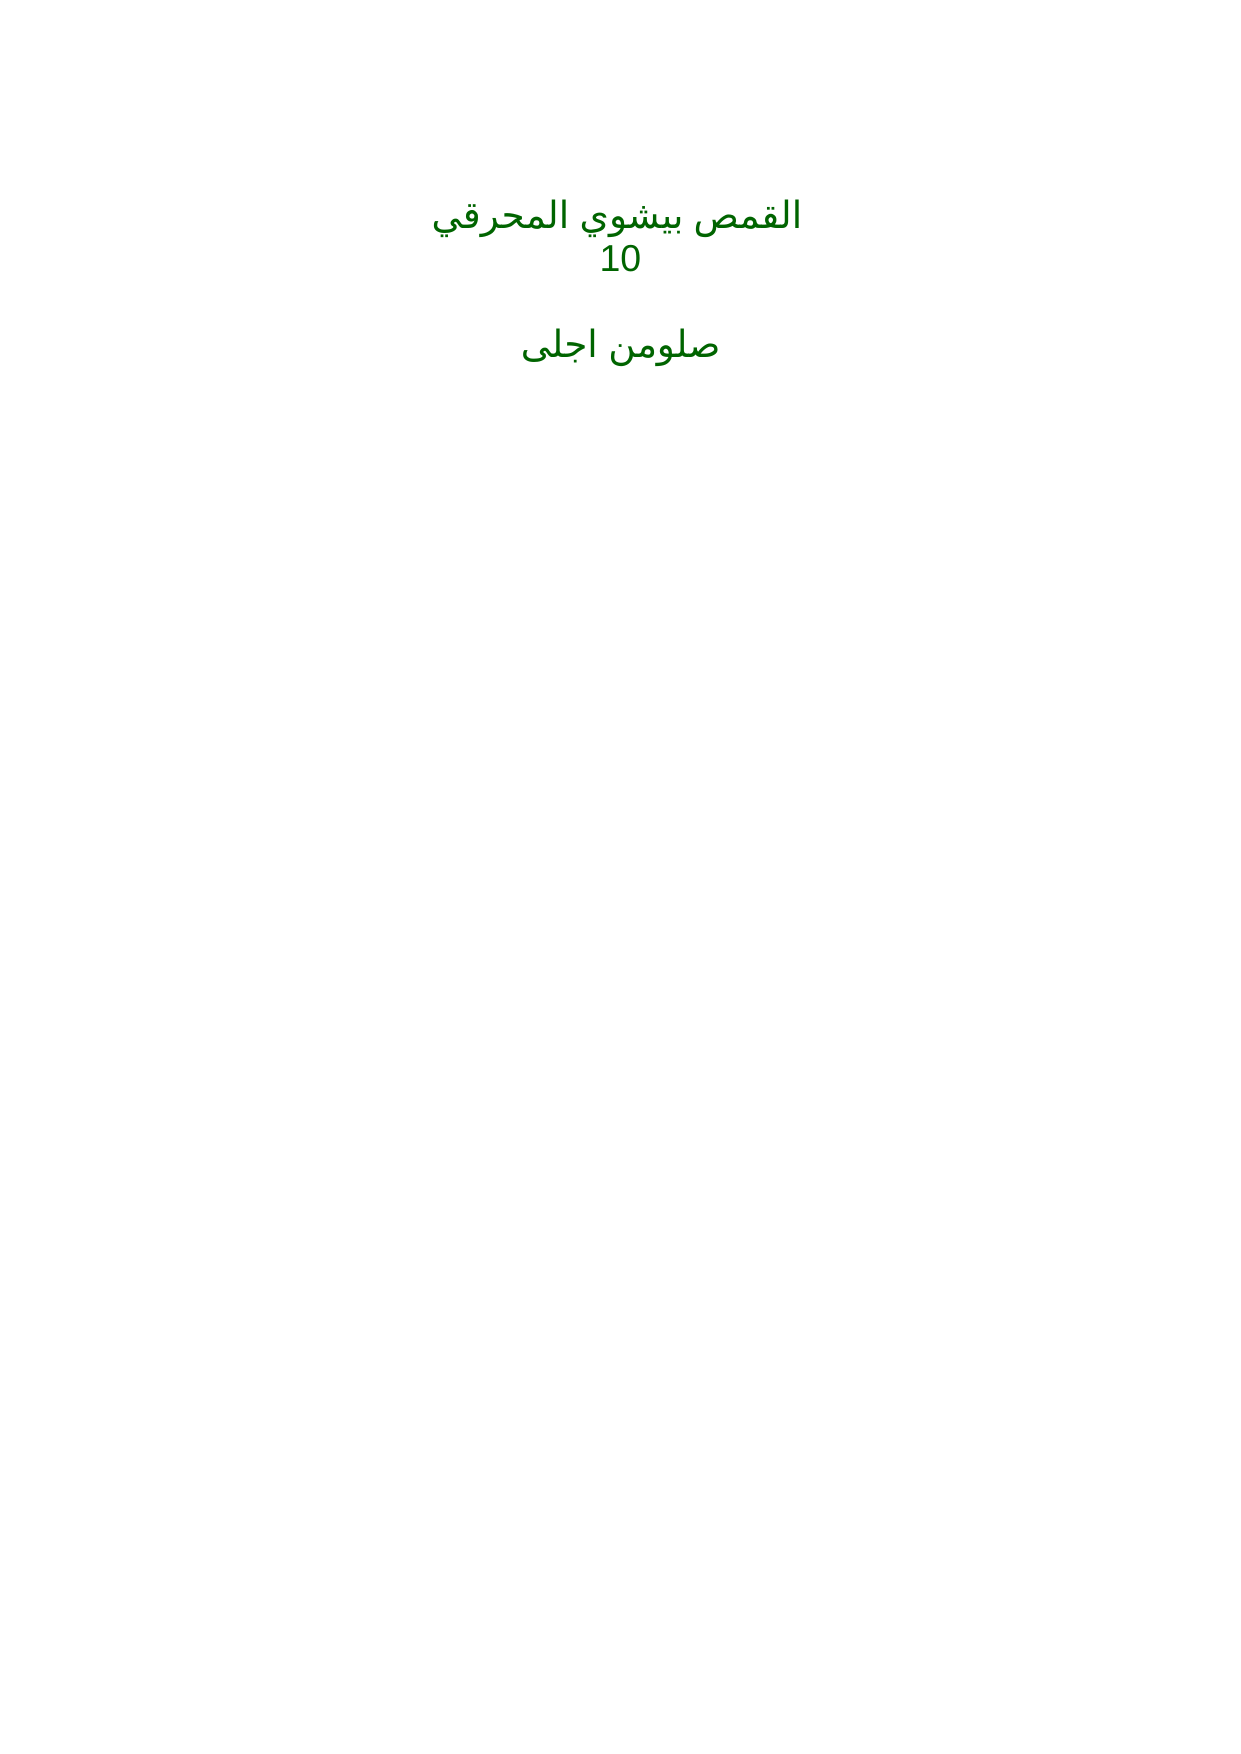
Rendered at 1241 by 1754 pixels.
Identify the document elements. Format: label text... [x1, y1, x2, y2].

text صلومن اجلى [187, 279, 1053, 366]
text القمص بيشوي المحرقي 10 [187, 150, 1053, 279]
